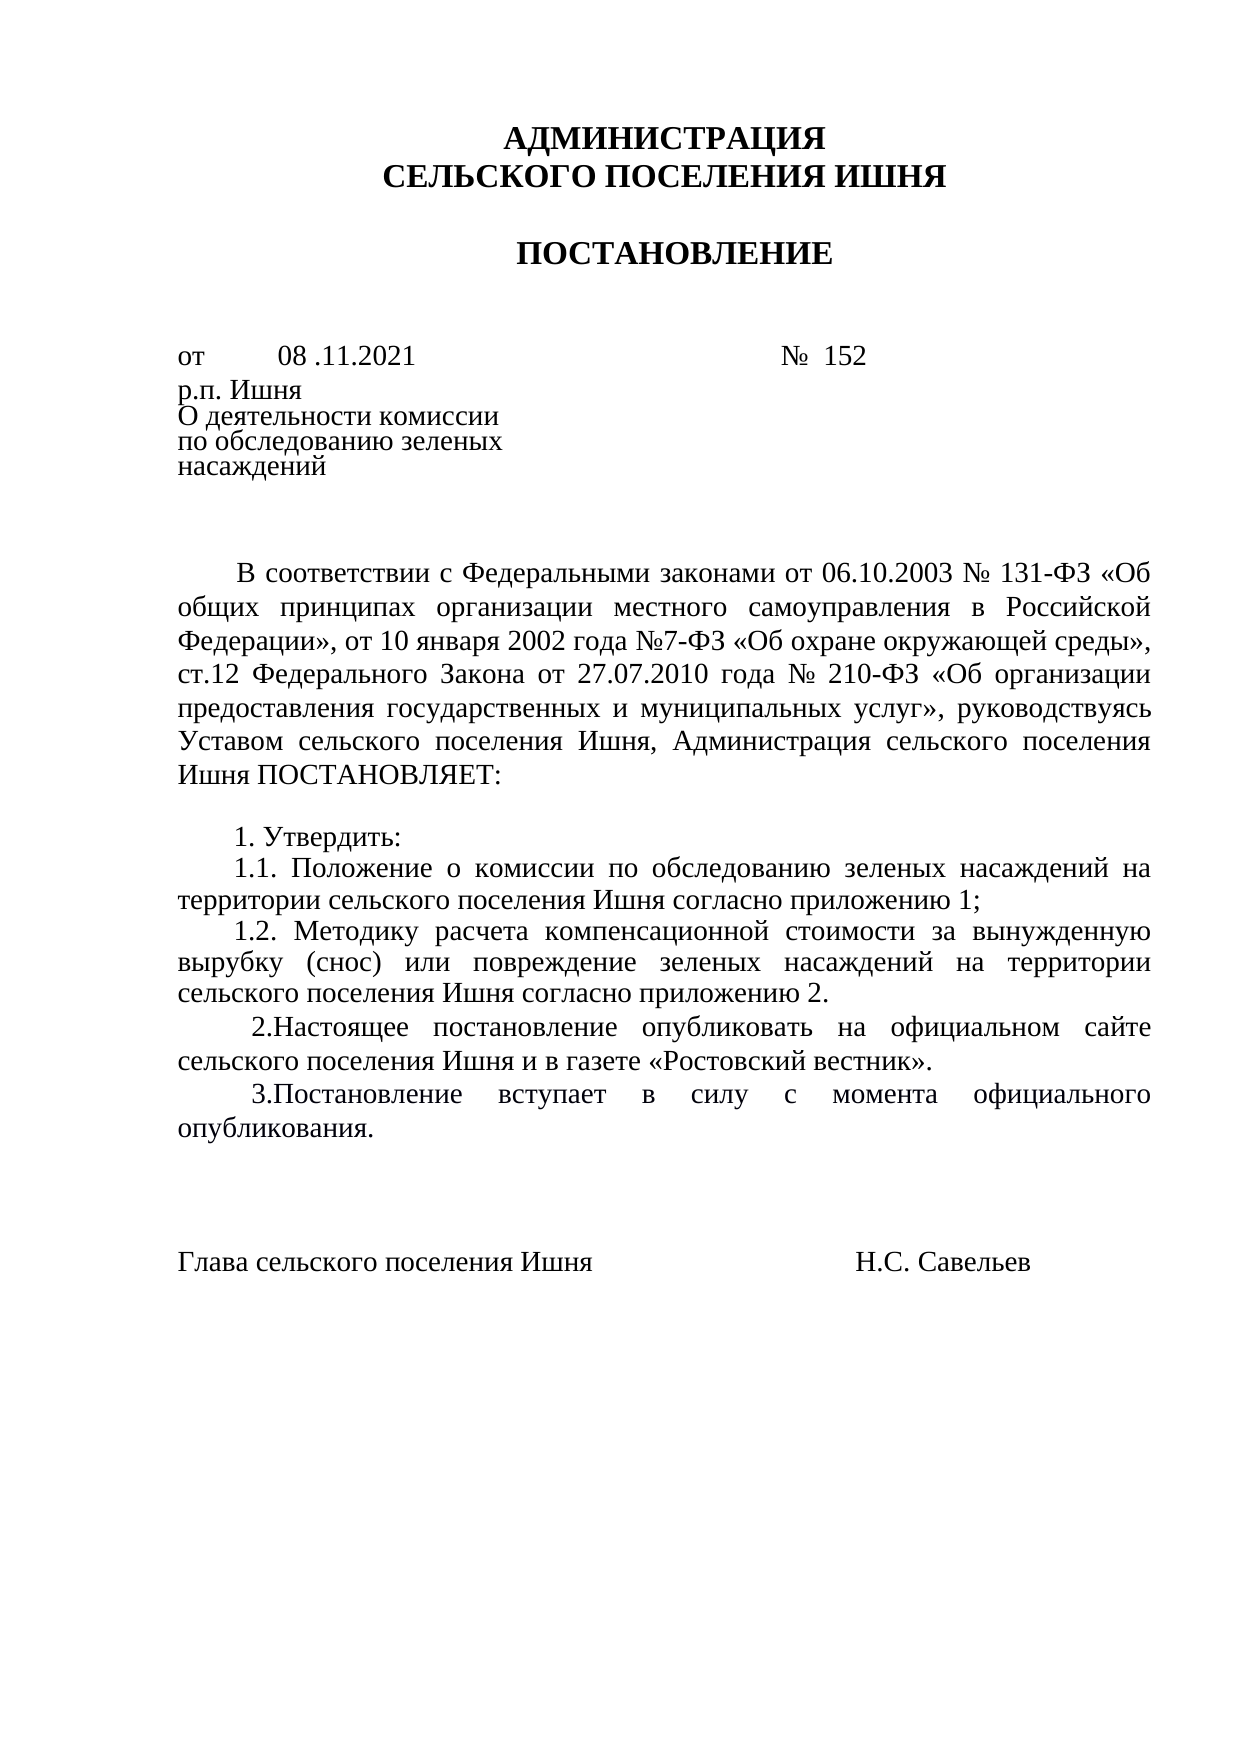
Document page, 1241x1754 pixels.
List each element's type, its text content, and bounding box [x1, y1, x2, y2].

text ПОСТАНОВЛЕНИЕ [177, 233, 1152, 271]
text 1. Утвердить: [177, 822, 1152, 853]
text СЕЛЬСКОГО ПОСЕЛЕНИЯ ИШНЯ [177, 156, 1152, 195]
text В соответствии с Федеральными законами от 06.10.2003 № 131-ФЗ «Об общих принципах организации местного самоуправления в Российской Федерации», от 10 января 2002 года №7-ФЗ «Об охране окружающей среды», ст.12 Федерального Закона от 27.07.2010 года № 210-ФЗ «Об организации предоставления государственных и муниципальных услуг», руководствуясь Уставом сельского поселения Ишня, Администрация сельского поселения Ишня ПОСТАНОВЛЯЕТ: [177, 556, 1152, 790]
text Глава сельского поселения Ишня Н.С. Савельев [177, 1244, 1152, 1277]
text О деятельности комиссии [177, 406, 1152, 431]
text р.п. Ишня [177, 372, 1152, 406]
text по обследованию зеленых [177, 431, 1152, 456]
text 1.2. Методику расчета компенсационной стоимости за вынужденную вырубку (снос) или повреждение зеленых насаждений на территории сельского поселения Ишня согласно приложению 2. [177, 915, 1152, 1009]
text от 08 .11.2021 № 152 [177, 338, 1152, 372]
text 2.Настоящее постановление опубликовать на официальном сайте сельского поселения Ишня и в газете «Ростовский вестник». [177, 1009, 1152, 1076]
text насаждений [177, 456, 1152, 481]
text АДМИНИСТРАЦИЯ [177, 118, 1152, 156]
text 1.1. Положение о комиссии по обследованию зеленых насаждений на территории сельского поселения Ишня согласно приложению 1; [177, 853, 1152, 915]
text 3.Постановление вступает в силу с момента официального опубликования. [177, 1076, 1152, 1143]
